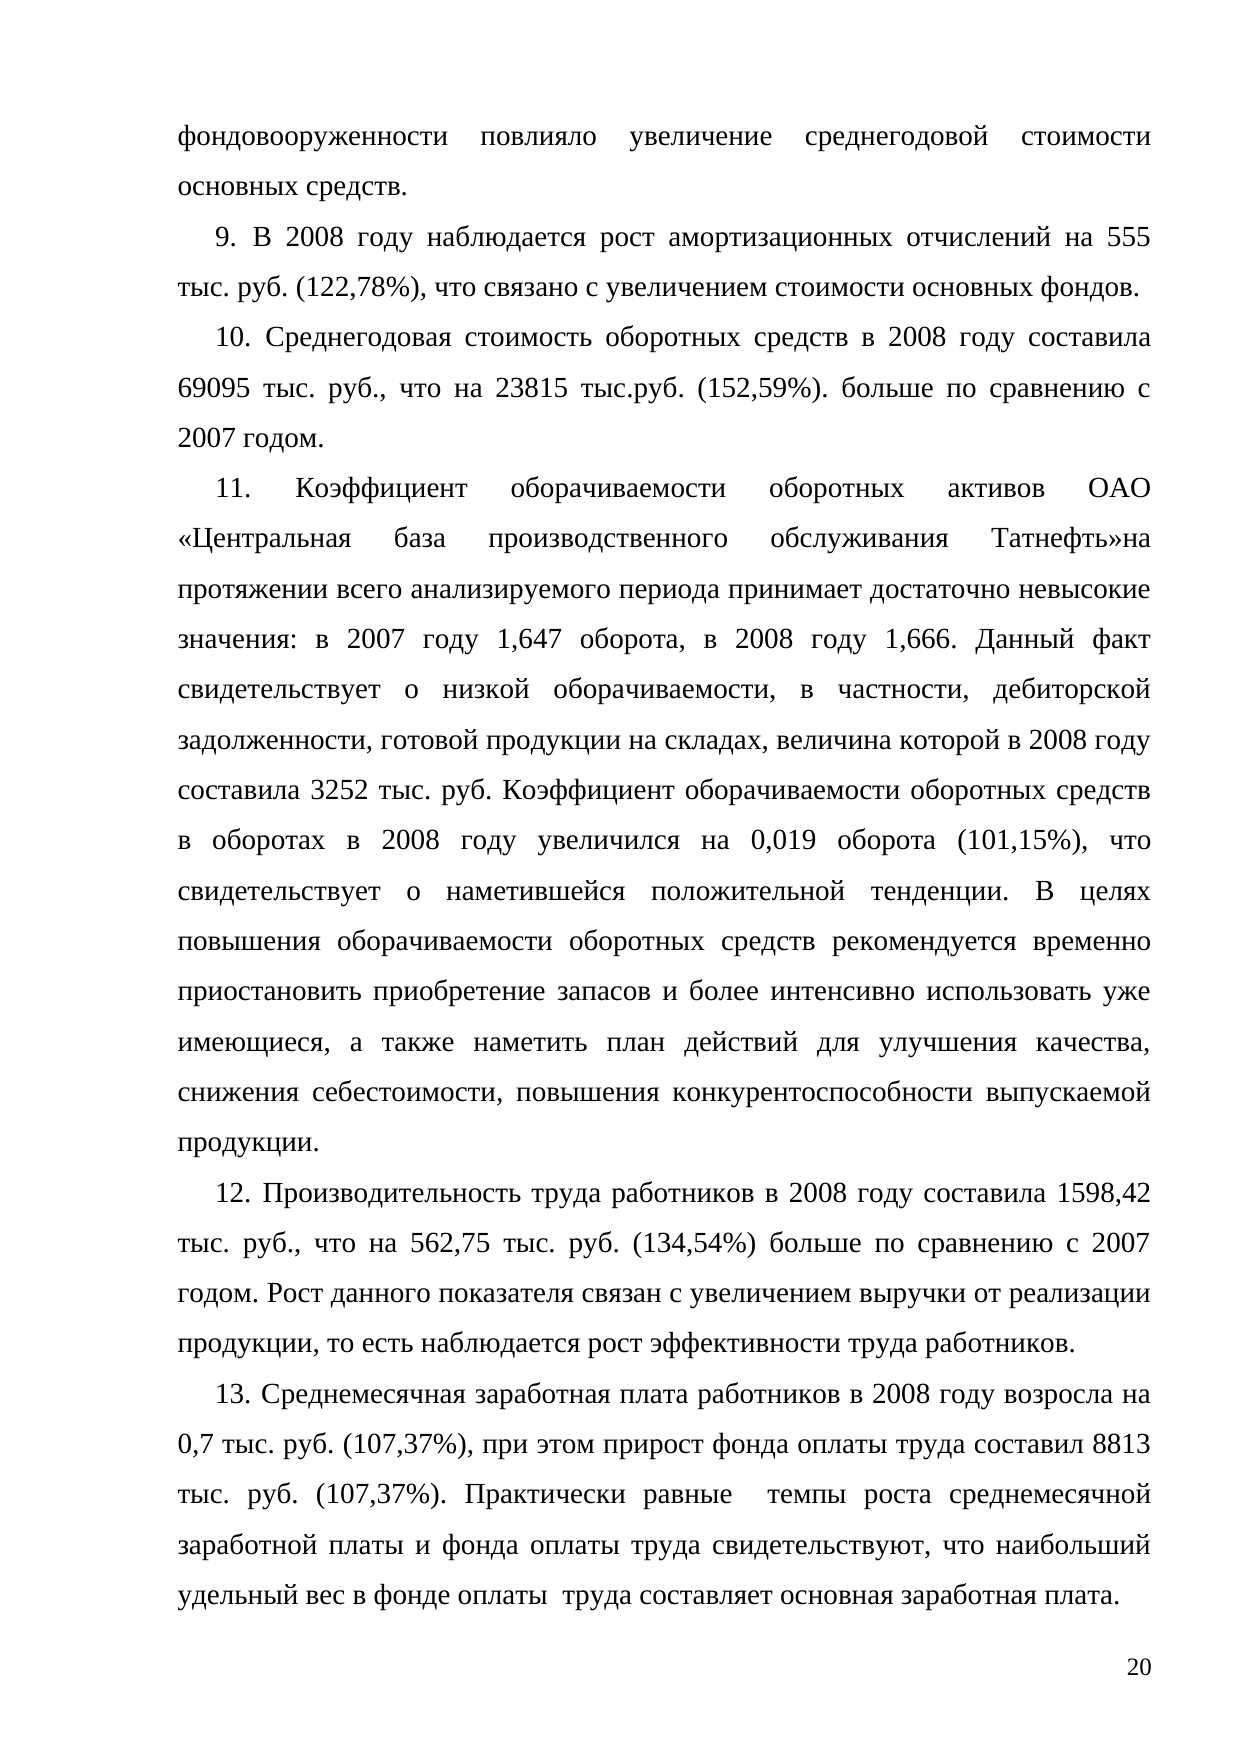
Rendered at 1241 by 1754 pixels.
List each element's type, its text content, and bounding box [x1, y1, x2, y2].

list Среднегодовая стоимость оборотных средств в 2008 году составила 69095 тыс. руб., что на 23815 тыс.руб. (152,59%). больше по сравнению с 2007 годом. [177, 319, 1152, 453]
list Производительность труда работников в 2008 году составила 1598,42 тыс. руб., что на 562,75 тыс. руб. (134,54%) больше по сравнению с 2007 годом. Рост данного показателя связан с увеличением выручки от реализации продукции, то есть наблюдается рост эффективности труда работников. [177, 1175, 1152, 1359]
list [177, 118, 1152, 202]
list В 2008 году наблюдается рост амортизационных отчислений на 555 тыс. руб. (122,78%), что связано с увеличением стоимости основных фондов. [177, 219, 1152, 303]
list Коэффициент оборачиваемости оборотных активов ОАО «Центральная база производственного обслуживания Татнефть»на протяжении всего анализируемого периода принимает достаточно невысокие значения: в 2007 году 1,647 оборота, в 2008 году 1,666. Данный факт свидетельствует о низкой оборачиваемости, в частности, дебиторской задолженности, готовой продукции на складах, величина которой в 2008 году составила 3252 тыс. руб. Коэффициент оборачиваемости оборотных средств в оборотах в 2008 году увеличился на 0,019 оборота (101,15%), что свидетельствует о наметившейся положительной тенденции. В целях повышения оборачиваемости оборотных средств рекомендуется временно приостановить приобретение запасов и более интенсивно использовать уже имеющиеся, а также наметить план действий для улучшения качества, снижения себестоимости, повышения конкурентоспособности выпускаемой продукции. [177, 470, 1152, 1158]
list Среднемесячная заработная плата работников в 2008 году возросла на 0,7 тыс. руб. (107,37%), при этом прирост фонда оплаты труда составил 8813 тыс. руб. (107,37%). Практически равные темпы роста среднемесячной заработной платы и фонда оплаты труда свидетельствуют, что наибольший удельный вес в фонде оплаты труда составляет основная заработная плата. [177, 1376, 1152, 1611]
